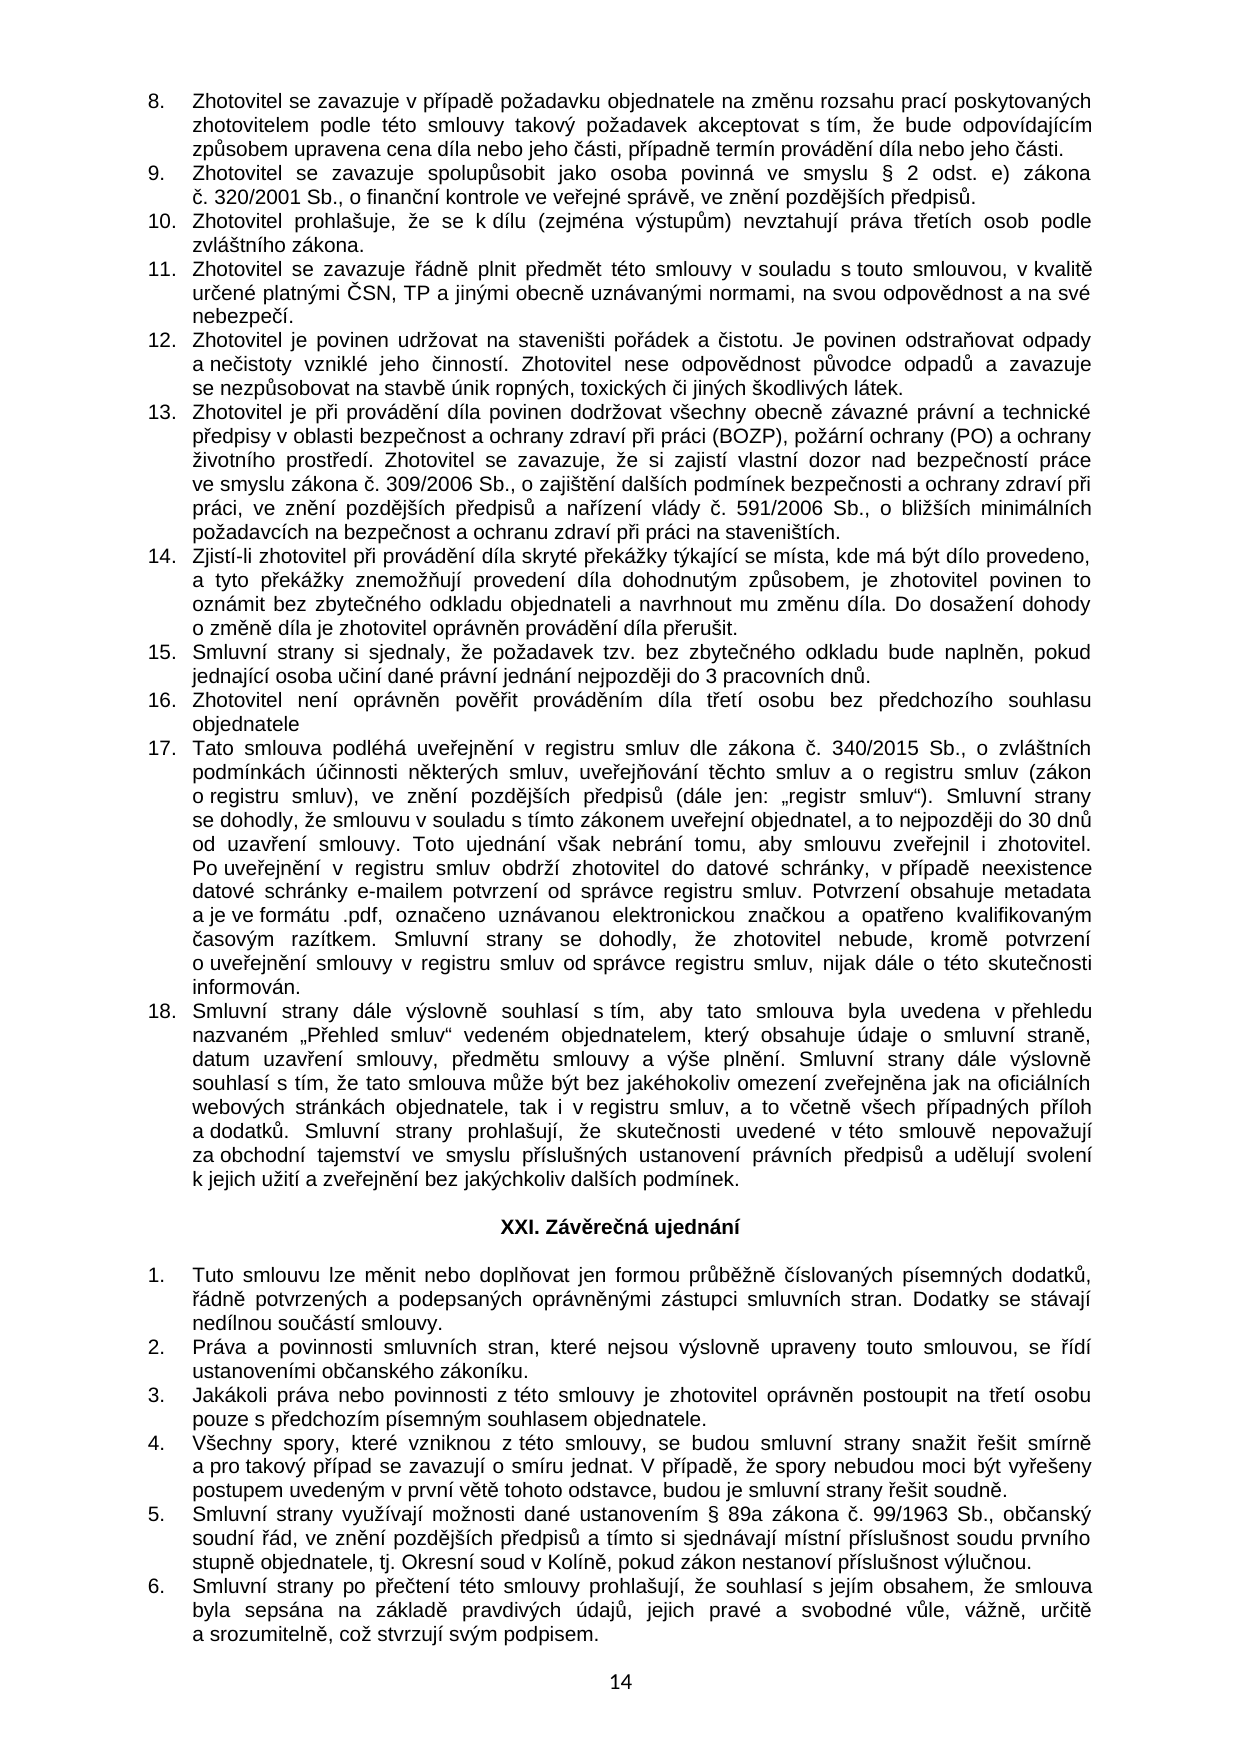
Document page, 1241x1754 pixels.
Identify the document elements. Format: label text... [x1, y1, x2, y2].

list Zhotovitel se zavazuje v případě požadavku objednatele na změnu rozsahu prací poskytovaných zhotovitelem podle této smlouvy takový požadavek akceptovat s tím, že bude odpovídajícím způsobem upravena cena díla nebo jeho části, případně termín provádění díla nebo jeho části. [148, 89, 1092, 161]
list Smluvní strany využívají možnosti dané ustanovením § 89a zákona č. 99/1963 Sb., občanský soudní řád, ve znění pozdějších předpisů a tímto si sjednávají místní příslušnost soudu prvního stupně objednatele, tj. Okresní soud v Kolíně, pokud zákon nestanoví příslušnost výlučnou. [148, 1502, 1092, 1574]
list Zhotovitel prohlašuje, že se k dílu (zejména výstupům) nevztahují práva třetích osob podle zvláštního zákona. [148, 208, 1092, 256]
list Jakákoli práva nebo povinnosti z této smlouvy je zhotovitel oprávněn postoupit na třetí osobu pouze s předchozím písemným souhlasem objednatele. [148, 1382, 1092, 1430]
list Zjistí-li zhotovitel při provádění díla skryté překážky týkající se místa, kde má být dílo provedeno, a tyto překážky znemožňují provedení díla dohodnutým způsobem, je zhotovitel povinen to oznámit bez zbytečného odkladu objednateli a navrhnout mu změnu díla. Do dosažení dohody o změně díla je zhotovitel oprávněn provádění díla přerušit. [148, 544, 1092, 640]
list Smluvní strany dále výslovně souhlasí s tím, aby tato smlouva byla uvedena v přehledu nazvaném „Přehled smluv“ vedeném objednatelem, který obsahuje údaje o smluvní straně, datum uzavření smlouvy, předmětu smlouvy a výše plnění. Smluvní strany dále výslovně souhlasí s tím, že tato smlouva může být bez jakéhokoliv omezení zveřejněna jak na oficiálních webových stránkách objednatele, tak i v registru smluv, a to včetně všech případných příloh a dodatků. Smluvní strany prohlašují, že skutečnosti uvedené v této smlouvě nepovažují za obchodní tajemství ve smyslu příslušných ustanovení právních předpisů a udělují svolení k jejich užití a zveřejnění bez jakýchkoliv dalších podmínek. [148, 999, 1092, 1191]
text XXI. Závěrečná ujednání [148, 1215, 1092, 1239]
list Zhotovitel se zavazuje spolupůsobit jako osoba povinná ve smyslu § 2 odst. e) zákona č. 320/2001 Sb., o finanční kontrole ve veřejné správě, ve znění pozdějších předpisů. [148, 161, 1092, 208]
list Zhotovitel není oprávněn pověřit prováděním díla třetí osobu bez předchozího souhlasu objednatele [148, 688, 1092, 736]
list Zhotovitel je při provádění díla povinen dodržovat všechny obecně závazné právní a technické předpisy v oblasti bezpečnost a ochrany zdraví při práci (BOZP), požární ochrany (PO) a ochrany životního prostředí. Zhotovitel se zavazuje, že si zajistí vlastní dozor nad bezpečností práce ve smyslu zákona č. 309/2006 Sb., o zajištění dalších podmínek bezpečnosti a ochrany zdraví při práci, ve znění pozdějších předpisů a nařízení vlády č. 591/2006 Sb., o bližších minimálních požadavcích na bezpečnost a ochranu zdraví při práci na staveništích. [148, 400, 1092, 544]
list Tuto smlouvu lze měnit nebo doplňovat jen formou průběžně číslovaných písemných dodatků, řádně potvrzených a podepsaných oprávněnými zástupci smluvních stran. Dodatky se stávají nedílnou součástí smlouvy. [148, 1263, 1092, 1334]
list Smluvní strany si sjednaly, že požadavek tzv. bez zbytečného odkladu bude naplněn, pokud jednající osoba učiní dané právní jednání nejpozději do 3 pracovních dnů. [148, 640, 1092, 688]
list Zhotovitel se zavazuje řádně plnit předmět této smlouvy v souladu s touto smlouvou, v kvalitě určené platnými ČSN, TP a jinými obecně uznávanými normami, na svou odpovědnost a na své nebezpečí. [148, 256, 1092, 328]
list Tato smlouva podléhá uveřejnění v registru smluv dle zákona č. 340/2015 Sb., o zvláštních podmínkách účinnosti některých smluv, uveřejňování těchto smluv a o registru smluv (zákon o registru smluv), ve znění pozdějších předpisů (dále jen: „registr smluv“). Smluvní strany se dohodly, že smlouvu v souladu s tímto zákonem uveřejní objednatel, a to nejpozději do 30 dnů od uzavření smlouvy. Toto ujednání však nebrání tomu, aby smlouvu zveřejnil i zhotovitel. Po uveřejnění v registru smluv obdrží zhotovitel do datové schránky, v případě neexistence datové schránky e-mailem potvrzení od správce registru smluv. Potvrzení obsahuje metadata a je ve formátu .pdf, označeno uznávanou elektronickou značkou a opatřeno kvalifikovaným časovým razítkem. Smluvní strany se dohodly, že zhotovitel nebude, kromě potvrzení o uveřejnění smlouvy v registru smluv od správce registru smluv, nijak dále o této skutečnosti informován. [148, 736, 1092, 999]
list Všechny spory, které vzniknou z této smlouvy, se budou smluvní strany snažit řešit smírně a pro takový případ se zavazují o smíru jednat. V případě, že spory nebudou moci být vyřešeny postupem uvedeným v první větě tohoto odstavce, budou je smluvní strany řešit soudně. [148, 1430, 1092, 1502]
list Práva a povinnosti smluvních stran, které nejsou výslovně upraveny touto smlouvou, se řídí ustanoveními občanského zákoníku. [148, 1334, 1092, 1382]
list Zhotovitel je povinen udržovat na staveništi pořádek a čistotu. Je povinen odstraňovat odpady a nečistoty vzniklé jeho činností. Zhotovitel nese odpovědnost původce odpadů a zavazuje se nezpůsobovat na stavbě únik ropných, toxických či jiných škodlivých látek. [148, 328, 1092, 400]
list Smluvní strany po přečtení této smlouvy prohlašují, že souhlasí s jejím obsahem, že smlouva byla sepsána na základě pravdivých údajů, jejich pravé a svobodné vůle, vážně, určitě a srozumitelně, což stvrzují svým podpisem. [148, 1574, 1092, 1646]
